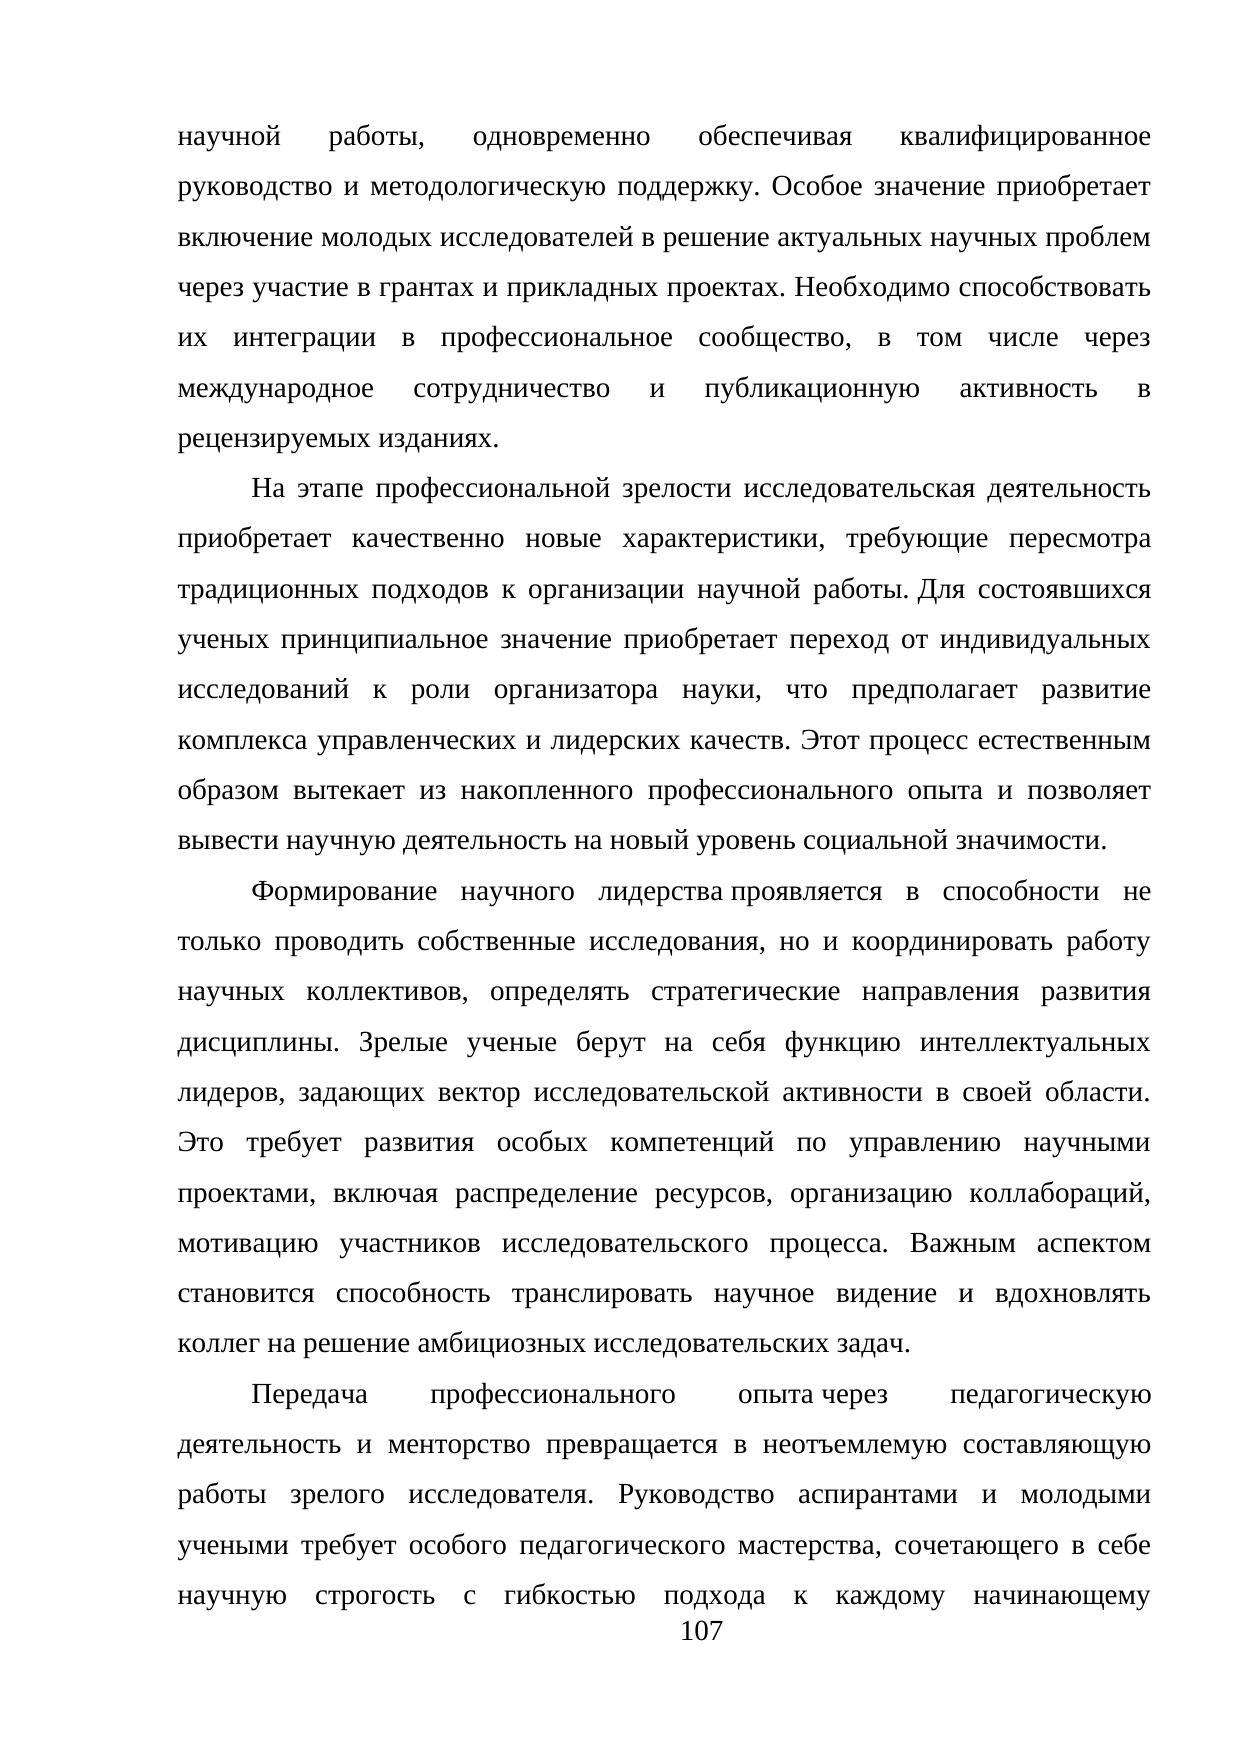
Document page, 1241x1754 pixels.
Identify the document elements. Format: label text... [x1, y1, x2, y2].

text На этапе профессиональной зрелости исследовательская деятельность приобретает качественно новые характеристики, требующие пересмотра традиционных подходов к организации научной работы. Для состоявшихся ученых принципиальное значение приобретает переход от индивидуальных исследований к роли организатора науки, что предполагает развитие комплекса управленческих и лидерских качеств. Этот процесс естественным образом вытекает из накопленного профессионального опыта и позволяет вывести научную деятельность на новый уровень социальной значимости. [177, 470, 1152, 856]
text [177, 118, 1152, 453]
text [177, 1376, 1152, 1611]
text Формирование научного лидерства проявляется в способности не только проводить собственные исследования, но и координировать работу научных коллективов, определять стратегические направления развития дисциплины. Зрелые ученые берут на себя функцию интеллектуальных лидеров, задающих вектор исследовательской активности в своей области. Это требует развития особых компетенций по управлению научными проектами, включая распределение ресурсов, организацию коллабораций, мотивацию участников исследовательского процесса. Важным аспектом становится способность транслировать научное видение и вдохновлять коллег на решение амбициозных исследовательских задач. [177, 873, 1152, 1359]
